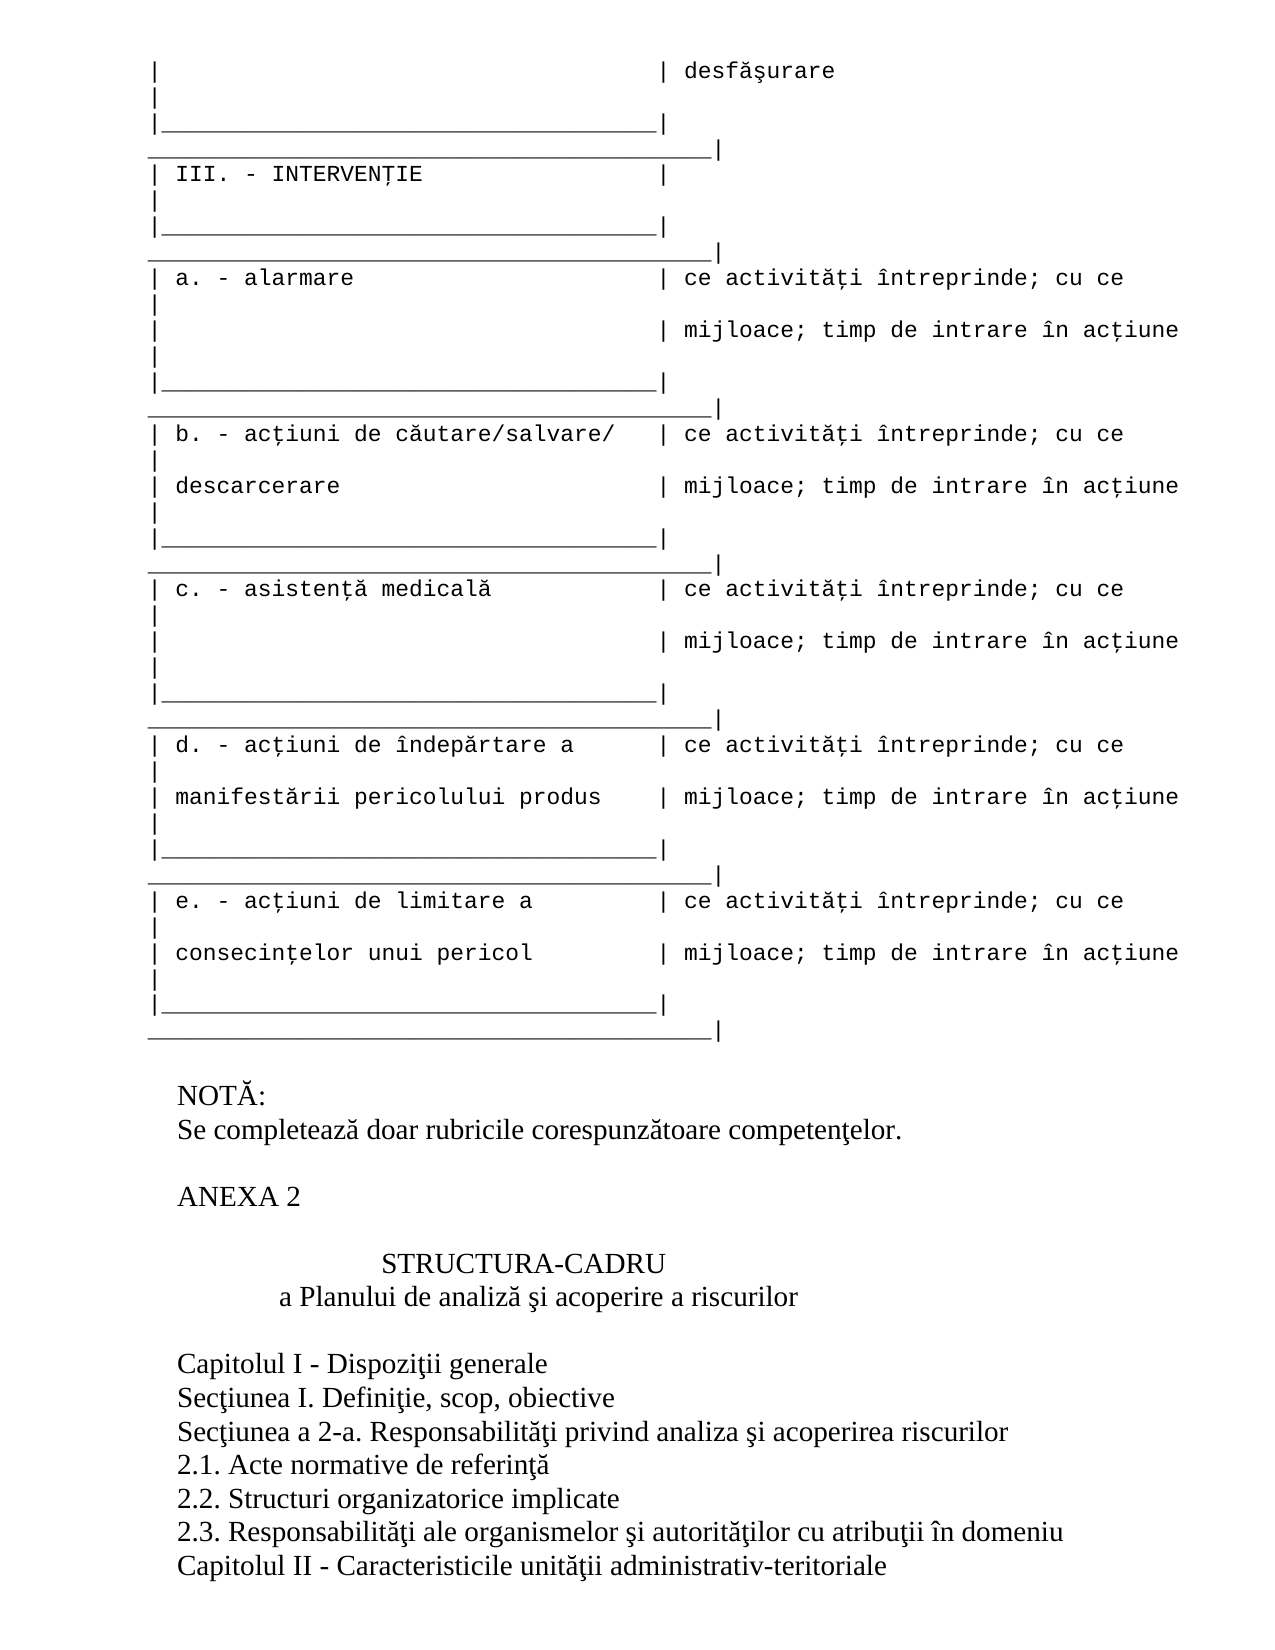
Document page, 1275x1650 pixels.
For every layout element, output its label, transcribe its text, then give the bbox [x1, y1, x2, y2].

text | consecinţelor unui pericol | mijloace; timp de intrare în acţiune | [148, 941, 1216, 993]
text NOTĂ: [148, 1078, 1216, 1112]
text | e. - acţiuni de limitare a | ce activităţi întreprinde; cu ce | [148, 889, 1216, 941]
text |____________________________________|_________________________________________| [148, 682, 1216, 733]
text | b. - acţiuni de căutare/salvare/ | ce activităţi întreprinde; cu ce | [148, 422, 1216, 474]
text | manifestării pericolului produs | mijloace; timp de intrare în acţiune | [148, 785, 1216, 837]
text 2.2. Structuri organizatorice implicate [148, 1481, 1216, 1514]
text Secţiunea a 2-a. Responsabilităţi privind analiza şi acoperirea riscurilor [148, 1414, 1216, 1447]
text Se completează doar rubricile corespunzătoare competenţelor. [148, 1112, 1216, 1145]
text | III. - INTERVENŢIE | | [148, 163, 1216, 215]
text | | mijloace; timp de intrare în acţiune | [148, 630, 1216, 682]
text Capitolul II - Caracteristicile unităţii administrativ-teritoriale [148, 1548, 1216, 1581]
text |____________________________________|_________________________________________| [148, 837, 1216, 889]
text ANEXA 2 [148, 1179, 1216, 1212]
text STRUCTURA-CADRU [148, 1246, 1216, 1279]
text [148, 111, 1216, 163]
text |____________________________________|_________________________________________| [148, 526, 1216, 578]
text 2.1. Acte normative de referinţă [148, 1447, 1216, 1481]
text | | desfăşurare | [148, 59, 1216, 111]
text a Planului de analiză şi acoperire a riscurilor [148, 1279, 1216, 1313]
text | descarcerare | mijloace; timp de intrare în acţiune | [148, 474, 1216, 526]
text | d. - acţiuni de îndepărtare a | ce activităţi întreprinde; cu ce | [148, 733, 1216, 785]
text |____________________________________|_________________________________________| [148, 993, 1216, 1045]
text | a. - alarmare | ce activităţi întreprinde; cu ce | [148, 267, 1216, 318]
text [148, 215, 1216, 267]
text Secţiunea I. Definiţie, scop, obiective [148, 1380, 1216, 1414]
text | | mijloace; timp de intrare în acţiune | [148, 318, 1216, 370]
text 2.3. Responsabilităţi ale organismelor şi autorităţilor cu atribuţii în domeniu [148, 1514, 1216, 1548]
text |____________________________________|_________________________________________| [148, 370, 1216, 422]
text Capitolul I - Dispoziţii generale [148, 1347, 1216, 1380]
text | c. - asistenţă medicală | ce activităţi întreprinde; cu ce | [148, 578, 1216, 630]
